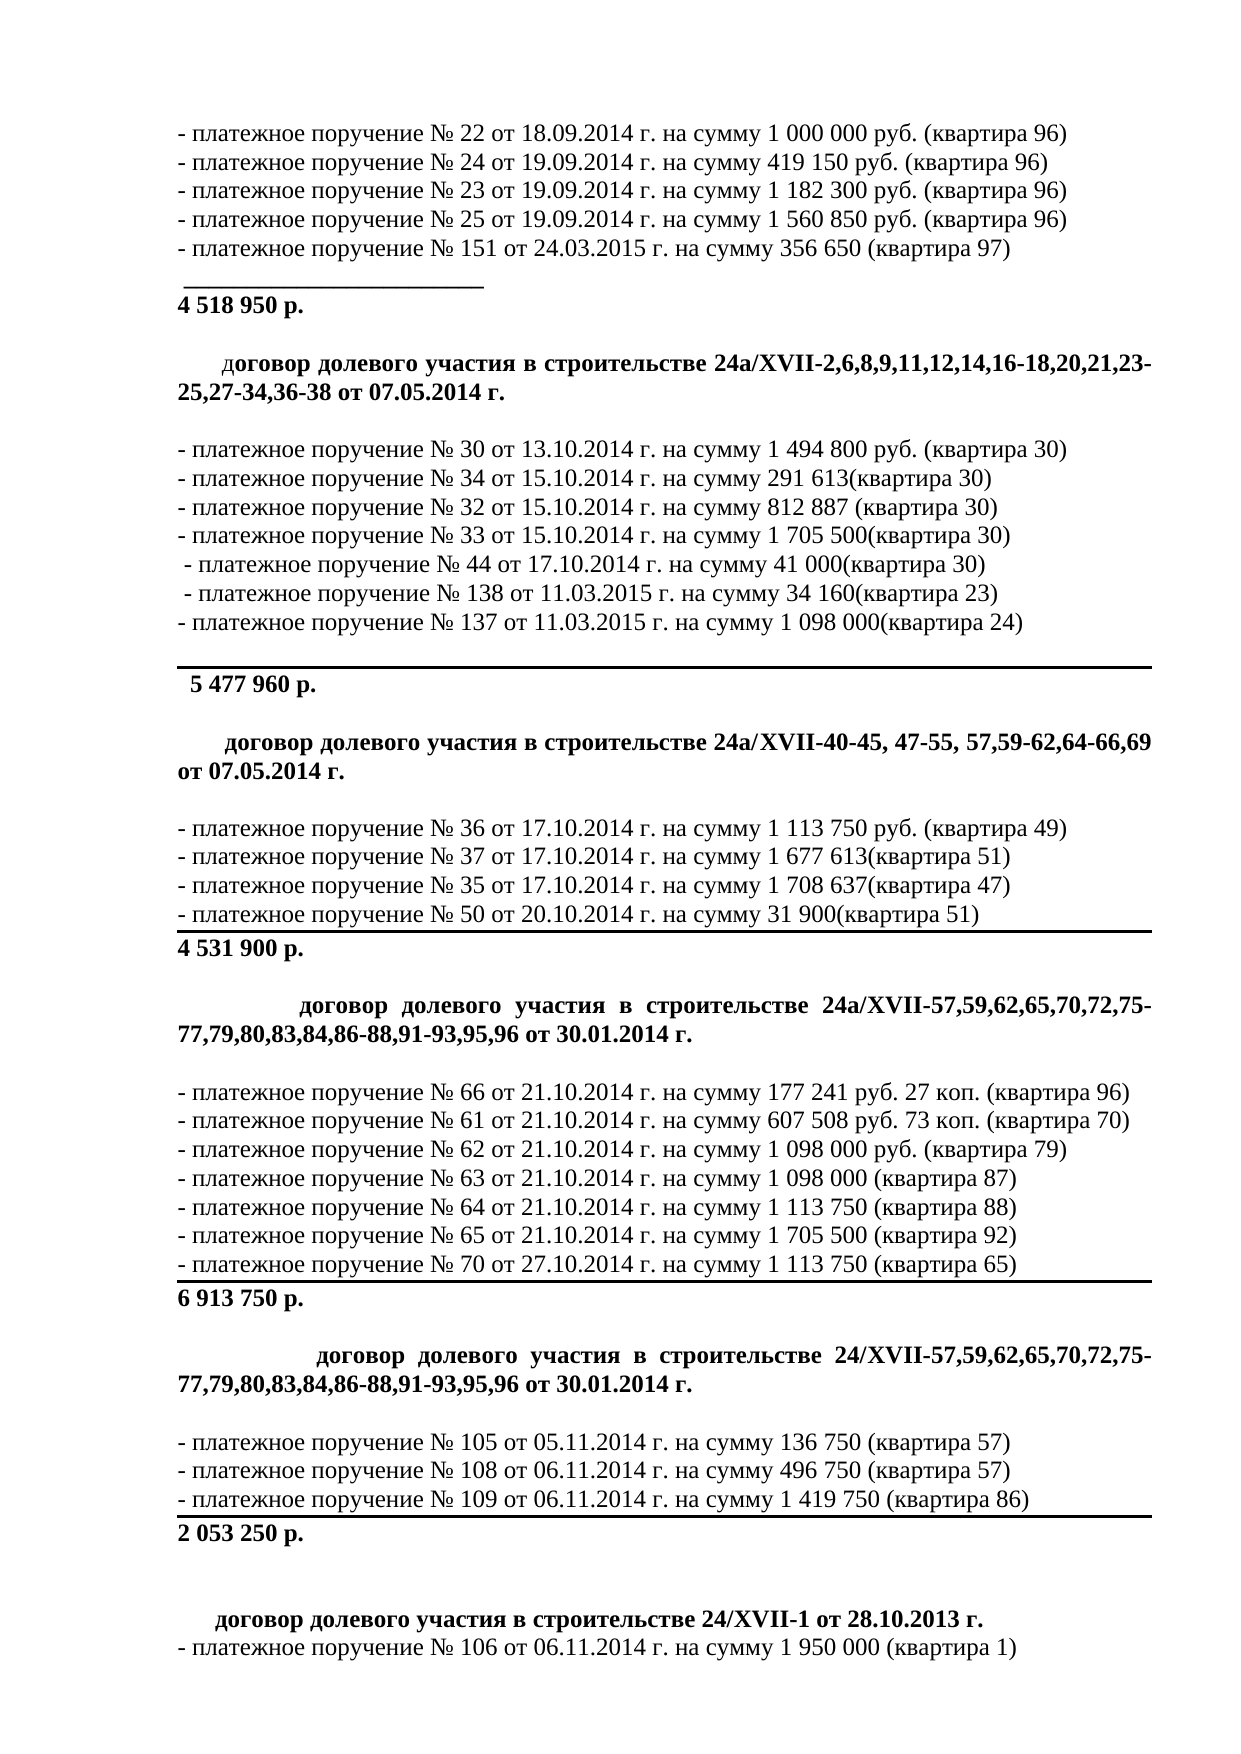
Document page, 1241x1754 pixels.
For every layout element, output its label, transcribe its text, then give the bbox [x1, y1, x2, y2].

text - платежное поручение № 24 от 19.09.2014 г. на сумму 419 150 руб. (квартира 96) [177, 147, 1152, 176]
text - платежное поручение № 23 от 19.09.2014 г. на сумму 1 182 300 руб. (квартира 96) [177, 176, 1152, 204]
text - платежное поручение № 36 от 17.10.2014 г. на сумму 1 113 750 руб. (квартира 49) [177, 813, 1152, 841]
text - платежное поручение № 109 от 06.11.2014 г. на сумму 1 419 750 (квартира 86) [177, 1484, 1152, 1515]
text - платежное поручение № 50 от 20.10.2014 г. на сумму 31 900(квартира 51) [177, 899, 1152, 930]
text договор долевого участия в строительстве 24/XVII-1 от 28.10.2013 г. [177, 1604, 1152, 1632]
text - платежное поручение № 44 от 17.10.2014 г. на сумму 41 000(квартира 30) [177, 549, 1152, 578]
text - платежное поручение № 33 от 15.10.2014 г. на сумму 1 705 500(квартира 30) [177, 521, 1152, 549]
text - платежное поручение № 65 от 21.10.2014 г. на сумму 1 705 500 (квартира 92) [177, 1220, 1152, 1249]
text - платежное поручение № 25 от 19.09.2014 г. на сумму 1 560 850 руб. (квартира 96) [177, 204, 1152, 233]
text договор долевого участия в строительстве 24а/XVII-40-45, 47-55, 57,59-62,64-66,69 от 07.05.2014 г. [177, 727, 1152, 784]
text 5 477 960 р. [177, 669, 1152, 698]
text 4 531 900 р. [177, 933, 1152, 962]
text - платежное поручение № 34 от 15.10.2014 г. на сумму 291 613(квартира 30) [177, 463, 1152, 492]
text - платежное поручение № 22 от 18.09.2014 г. на сумму 1 000 000 руб. (квартира 96) [177, 118, 1152, 147]
text - платежное поручение № 37 от 17.10.2014 г. на сумму 1 677 613(квартира 51) [177, 841, 1152, 870]
text - платежное поручение № 70 от 27.10.2014 г. на сумму 1 113 750 (квартира 65) [177, 1249, 1152, 1280]
text - платежное поручение № 30 от 13.10.2014 г. на сумму 1 494 800 руб. (квартира 30) [177, 434, 1152, 463]
text договор долевого участия в строительстве 24а/XVII-2,6,8,9,11,12,14,16-18,20,21,23-25,27-34,36-38 от 07.05.2014 г. [177, 348, 1152, 406]
text - платежное поручение № 66 от 21.10.2014 г. на сумму 177 241 руб. 27 коп. (квартира 96) [177, 1077, 1152, 1105]
text - платежное поручение № 64 от 21.10.2014 г. на сумму 1 113 750 (квартира 88) [177, 1192, 1152, 1220]
text - платежное поручение № 137 от 11.03.2015 г. на сумму 1 098 000(квартира 24) [177, 607, 1152, 636]
text - платежное поручение № 108 от 06.11.2014 г. на сумму 496 750 (квартира 57) [177, 1456, 1152, 1484]
text 6 913 750 р. [177, 1283, 1152, 1312]
text - платежное поручение № 138 от 11.03.2015 г. на сумму 34 160(квартира 23) [177, 578, 1152, 607]
text - платежное поручение № 32 от 15.10.2014 г. на сумму 812 887 (квартира 30) [177, 492, 1152, 521]
text ________________________ [177, 262, 1152, 291]
text - платежное поручение № 63 от 21.10.2014 г. на сумму 1 098 000 (квартира 87) [177, 1163, 1152, 1192]
text - платежное поручение № 151 от 24.03.2015 г. на сумму 356 650 (квартира 97) [177, 233, 1152, 262]
text - платежное поручение № 35 от 17.10.2014 г. на сумму 1 708 637(квартира 47) [177, 870, 1152, 899]
text 4 518 950 р. [177, 291, 1152, 319]
text договор долевого участия в строительстве 24/XVII-57,59,62,65,70,72,75-77,79,80,83,84,86-88,91-93,95,96 от 30.01.2014 г. [177, 1341, 1152, 1398]
text - платежное поручение № 106 от 06.11.2014 г. на сумму 1 950 000 (квартира 1) [177, 1632, 1152, 1661]
text - платежное поручение № 62 от 21.10.2014 г. на сумму 1 098 000 руб. (квартира 79) [177, 1134, 1152, 1163]
text - платежное поручение № 105 от 05.11.2014 г. на сумму 136 750 (квартира 57) [177, 1427, 1152, 1456]
text 2 053 250 р. [177, 1518, 1152, 1547]
text - платежное поручение № 61 от 21.10.2014 г. на сумму 607 508 руб. 73 коп. (квартира 70) [177, 1105, 1152, 1134]
text договор долевого участия в строительстве 24а/XVII-57,59,62,65,70,72,75-77,79,80,83,84,86-88,91-93,95,96 от 30.01.2014 г. [177, 990, 1152, 1048]
